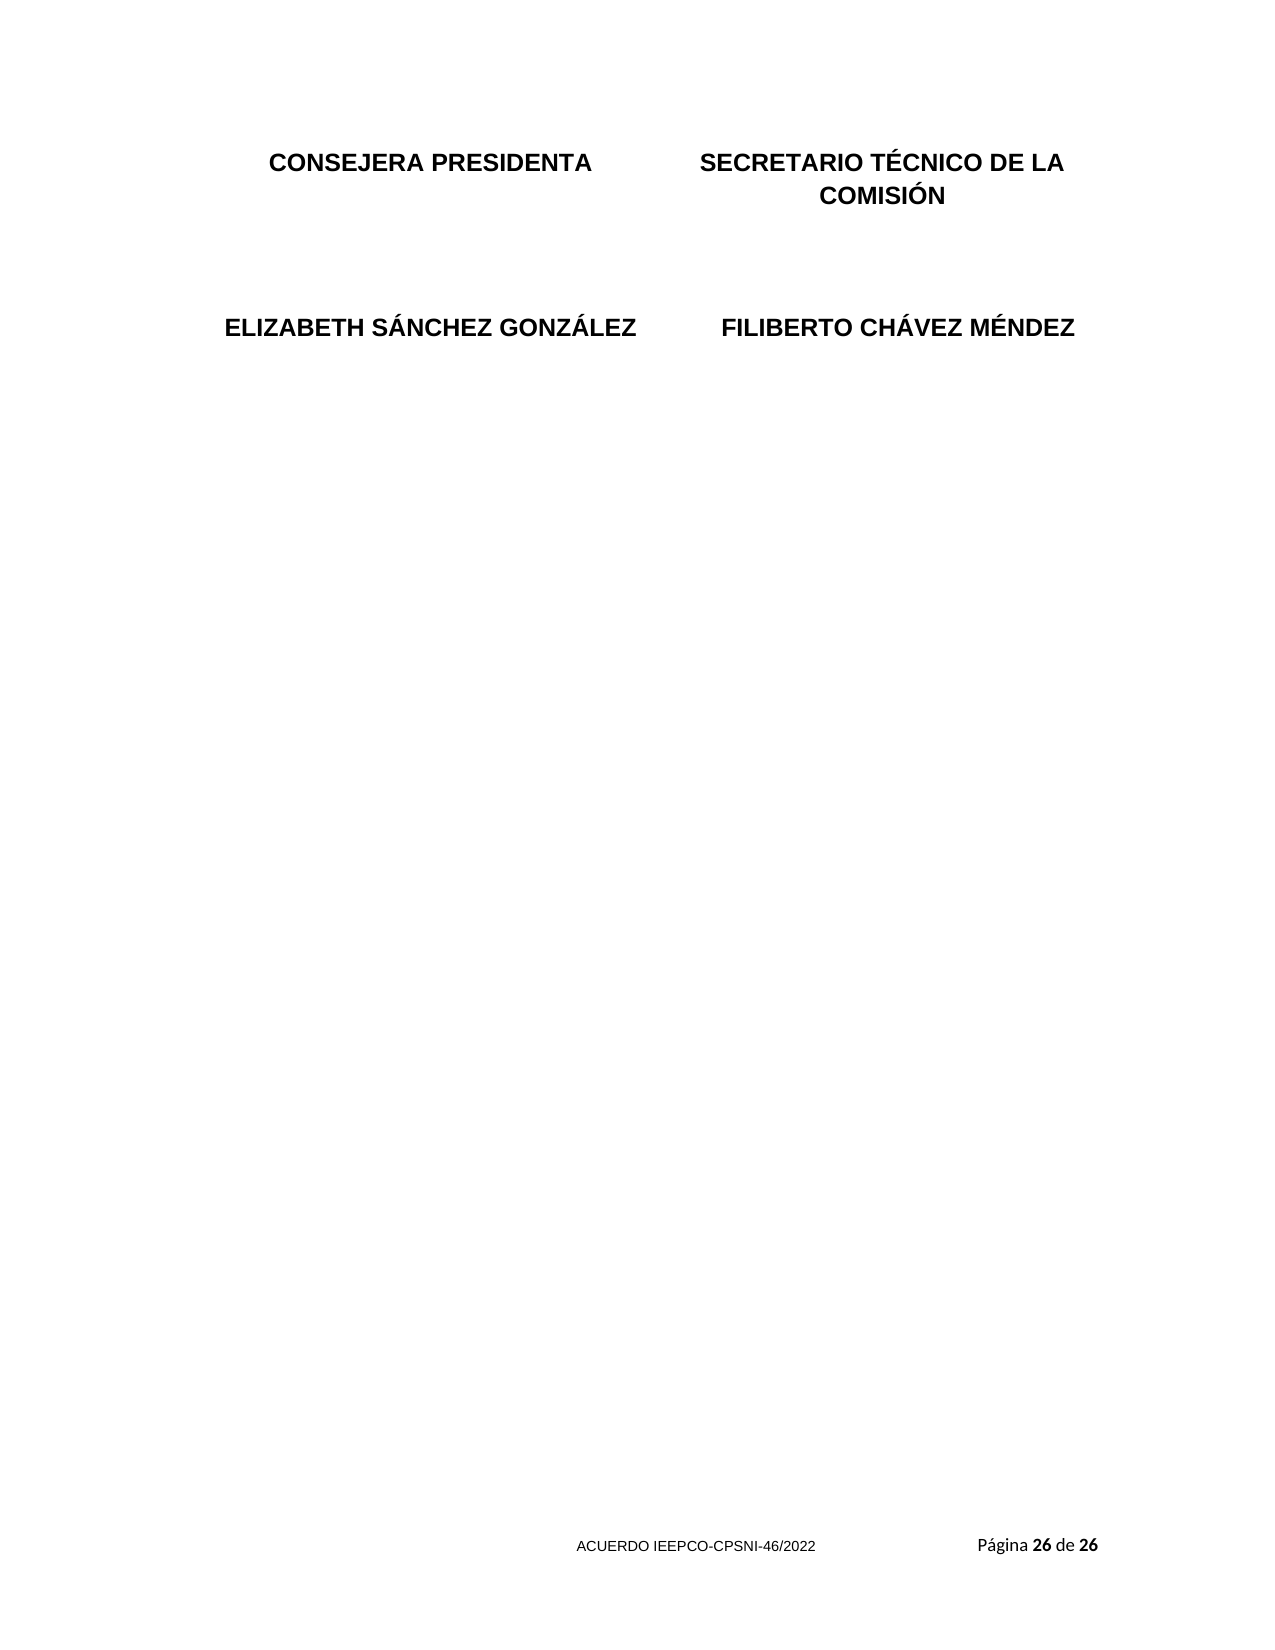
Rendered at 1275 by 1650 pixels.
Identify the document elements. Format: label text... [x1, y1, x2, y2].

table_header SECRETARIO TÉCNICO DE LA COMISIÓN FILIBERTO CHÁVEZ MÉNDEZ [652, 148, 1112, 345]
table_header CONSEJERA PRESIDENTA ELIZABETH SÁNCHEZ GONZÁLEZ [177, 148, 652, 345]
